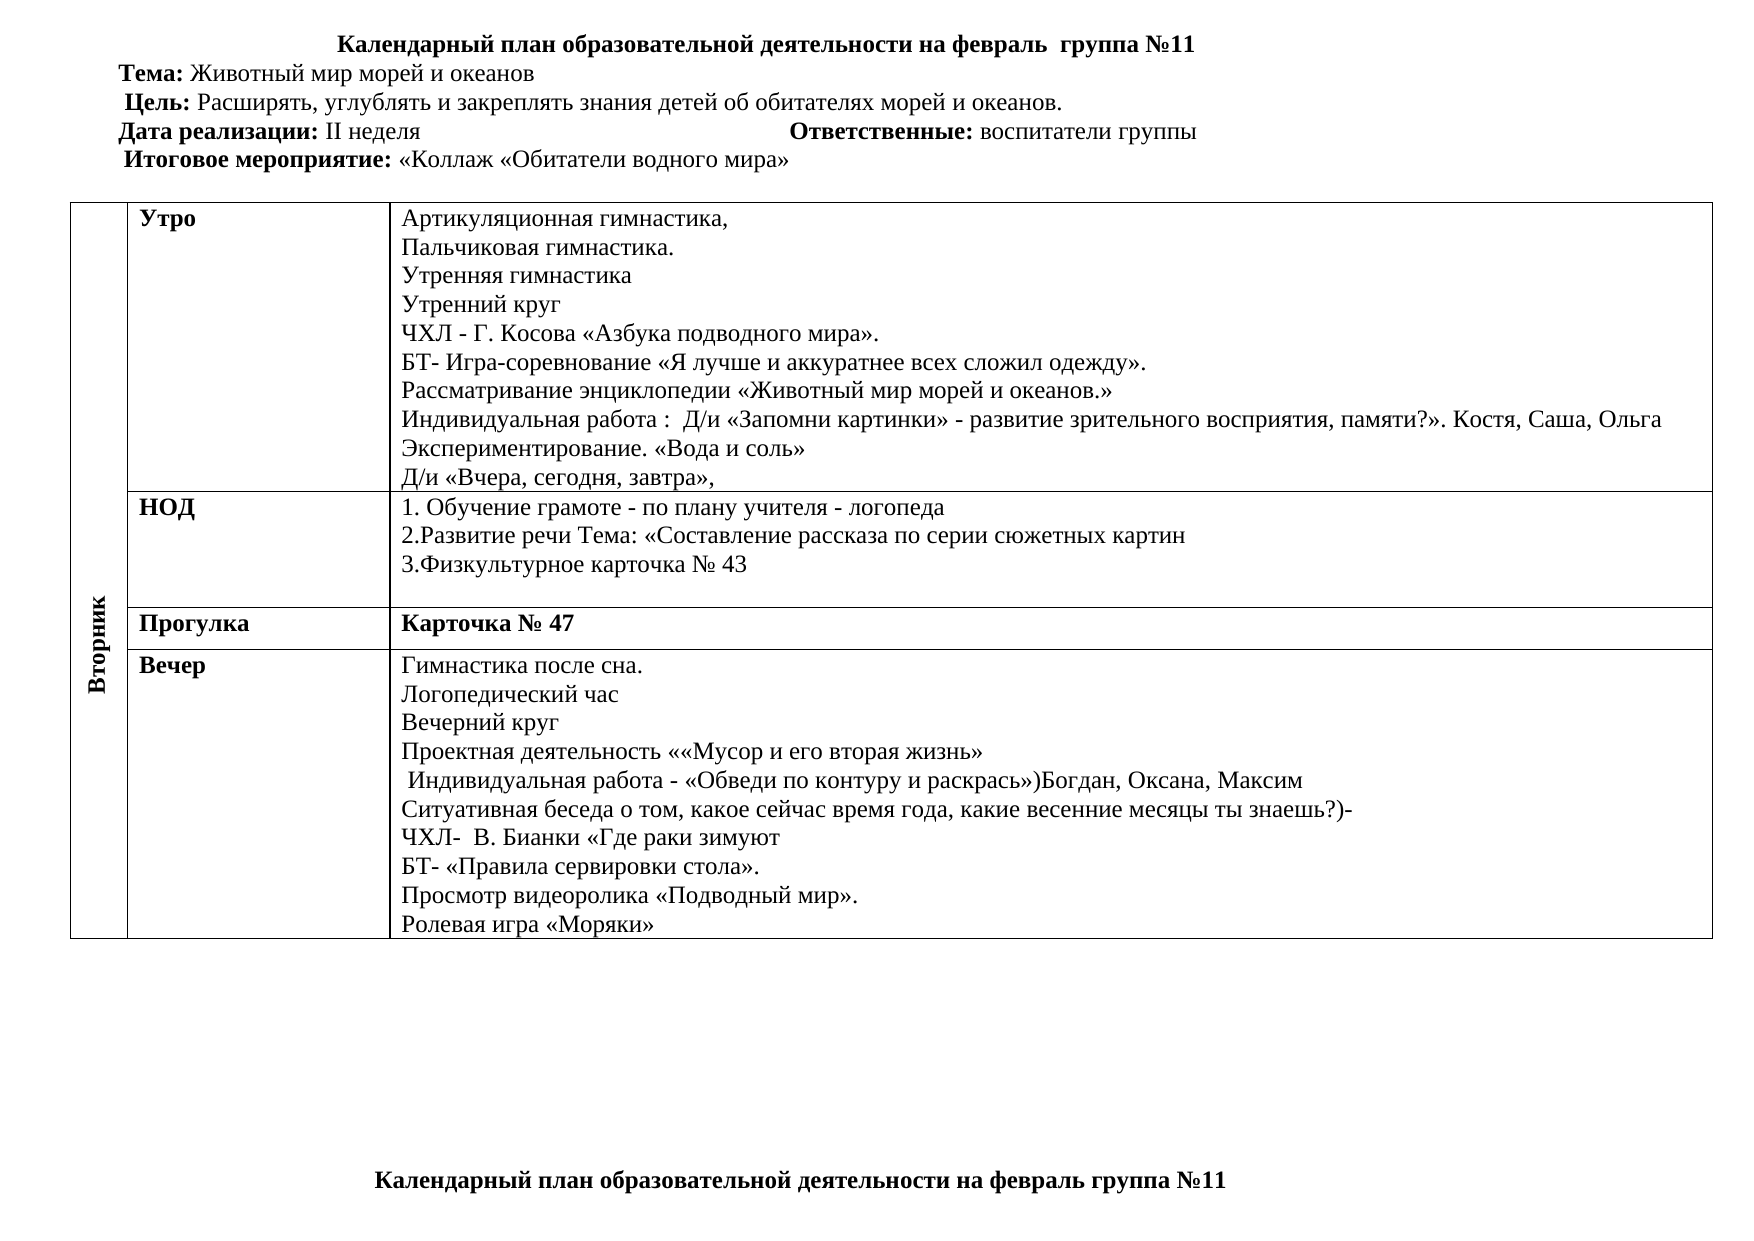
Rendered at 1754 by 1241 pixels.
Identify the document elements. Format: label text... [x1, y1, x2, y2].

table_header Артикуляционная гимнастика, Пальчиковая гимнастика. Утренняя гимнастика Утренний круг ЧХЛ - Г. Косова «Азбука подводного мира». БТ- Игра-соревнование «Я лучше и аккуратнее всех сложил одежду». Рассматривание энциклопедии «Животный мир морей и океанов.» Индивидуальная работа : Д/и «Запомни картинки» - развитие зрительного восприятия, памяти?». Костя, Саша, Ольга Экспериментирование. «Вода и соль» Д/и «Вчера, сегодня, завтра», [391, 203, 1712, 491]
table_cell НОД [128, 492, 389, 607]
table_cell Вечер [128, 650, 389, 937]
table_cell Прогулка [128, 608, 389, 649]
table_cell 1. Обучение грамоте - по плану учителя - логопеда 2.Развитие речи Тема: «Составление рассказа по серии сюжетных картин 3.Физкультурное карточка № 43 [391, 492, 1712, 607]
text Дата реализации: II неделя Ответственные: воспитатели группы [118, 116, 1724, 144]
text Календарный план образовательной деятельности на февраль группа №11 [118, 29, 1724, 58]
table_cell Гимнастика после сна. Логопедический час Вечерний круг Проектная деятельность ««Мусор и его вторая жизнь» Индивидуальная работа - «Обведи по контуру и раскрась»)Богдан, Оксана, Максим Ситуативная беседа о том, какое сейчас время года, какие весенние месяцы ты знаешь?)- ЧХЛ- В. Бианки «Где раки зимуют БТ- «Правила сервировки стола». Просмотр видеоролика «Подводный мир». Ролевая игра «Моряки» [391, 650, 1712, 937]
table_cell Карточка № 47 [391, 608, 1712, 649]
text Итоговое мероприятие: «Коллаж «Обитатели водного мира» [74, 144, 1724, 173]
table_header Вторник [71, 203, 127, 937]
text Календарный план образовательной деятельности на февраль группа №11 [118, 1166, 1724, 1194]
text Цель: Расширять, углублять и закреплять знания детей об обитателях морей и океанов. [118, 87, 1724, 116]
text Тема: Животный мир морей и океанов [118, 58, 1724, 87]
table_header Утро [128, 203, 389, 491]
